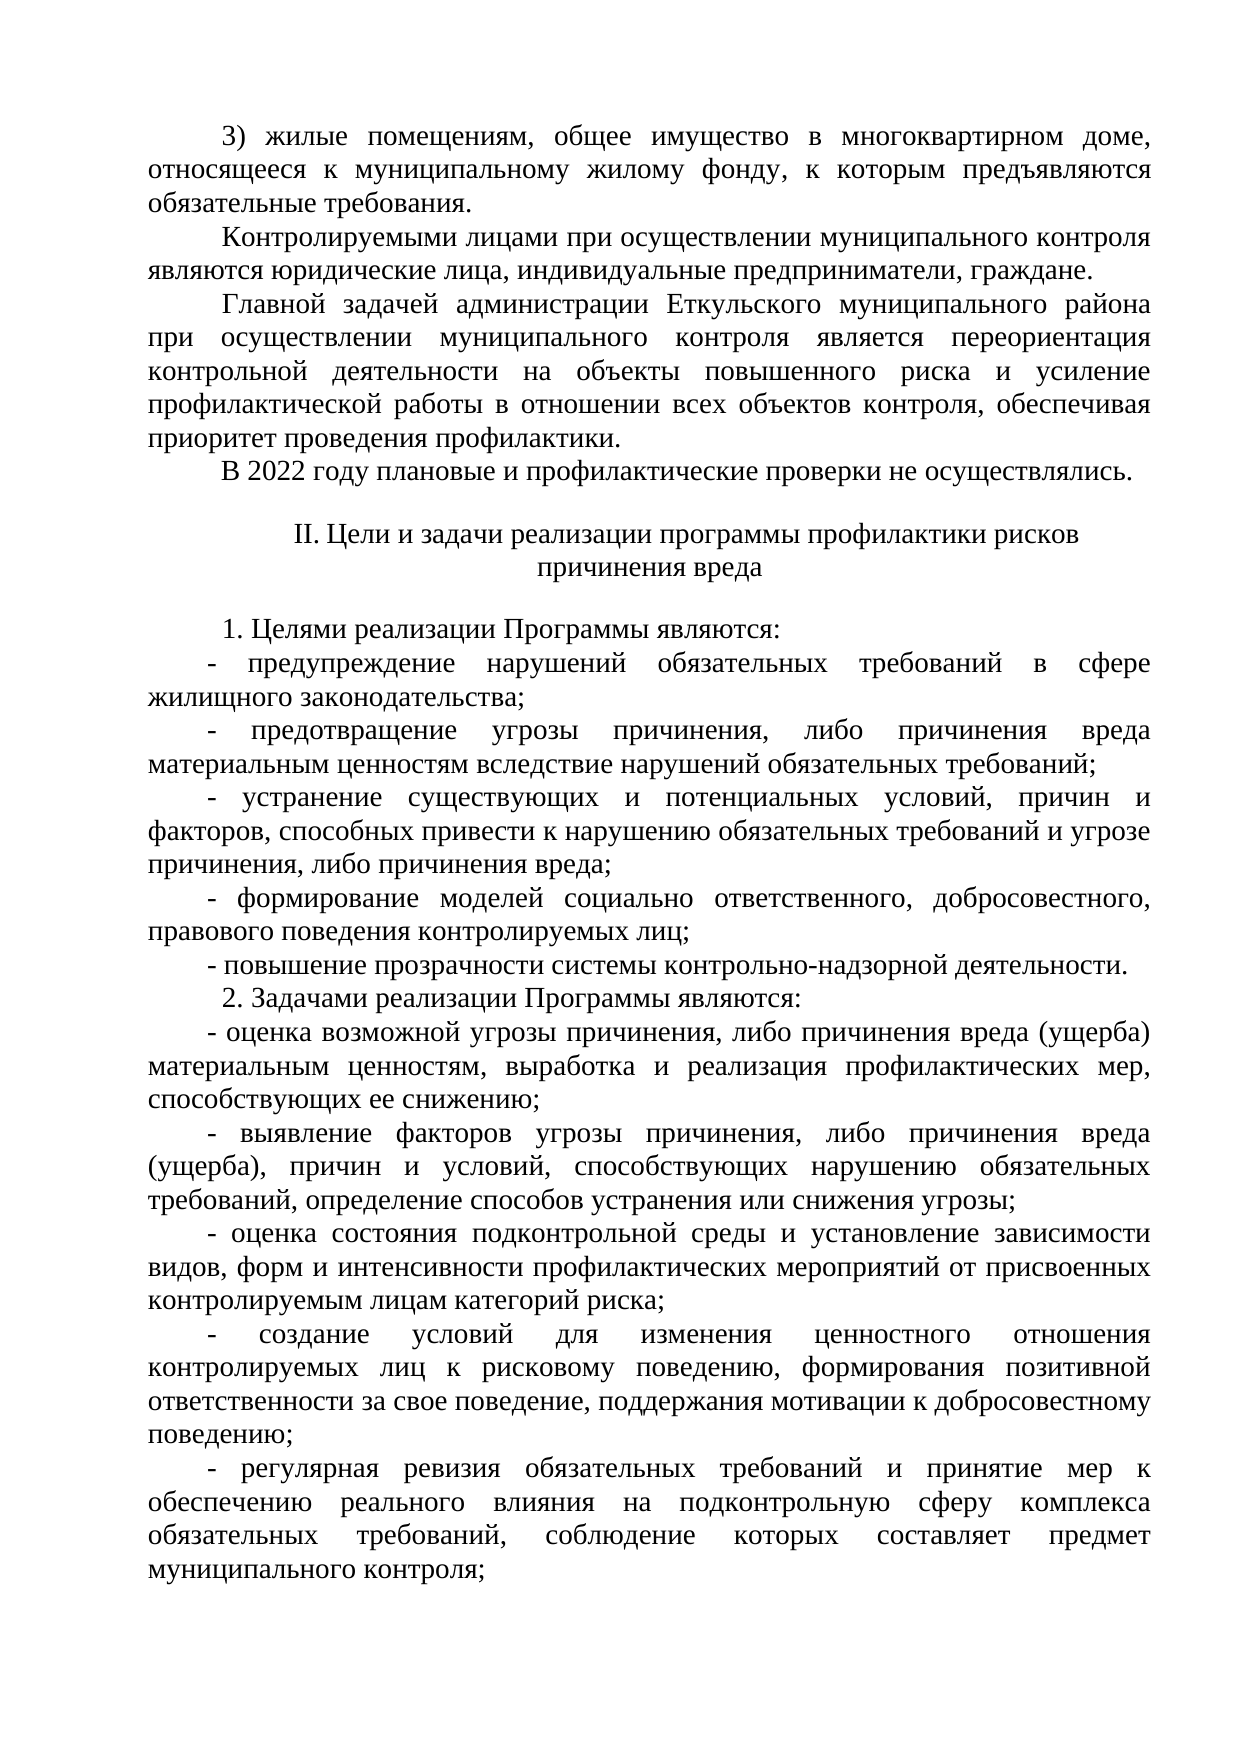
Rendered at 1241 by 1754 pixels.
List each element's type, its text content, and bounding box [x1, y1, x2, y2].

text - предотвращение угрозы причинения, либо причинения вреда материальным ценностям вследствие нарушений обязательных требований; [148, 712, 1152, 779]
text - оценка состояния подконтрольной среды и установление зависимости видов, форм и интенсивности профилактических мероприятий от присвоенных контролируемым лицам категорий риска; [148, 1215, 1152, 1316]
text II. Цели и задачи реализации программы профилактики рисков причинения вреда [148, 516, 1152, 583]
text 3) жилые помещениям, общее имущество в многоквартирном доме, относящееся к муниципальному жилому фонду, к которым предъявляются обязательные требования. [148, 118, 1152, 219]
text - оценка возможной угрозы причинения, либо причинения вреда (ущерба) материальным ценностям, выработка и реализация профилактических мер, способствующих ее снижению; [148, 1014, 1152, 1115]
text 1. Целями реализации Программы являются: [148, 612, 1152, 645]
text - предупреждение нарушений обязательных требований в сфере жилищного законодательства; [148, 645, 1152, 712]
text - формирование моделей социально ответственного, добросовестного, правового поведения контролируемых лиц; [148, 880, 1152, 947]
text - выявление факторов угрозы причинения, либо причинения вреда (ущерба), причин и условий, способствующих нарушению обязательных требований, определение способов устранения или снижения угрозы; [148, 1115, 1152, 1215]
text - устранение существующих и потенциальных условий, причин и факторов, способных привести к нарушению обязательных требований и угрозе причинения, либо причинения вреда; [148, 779, 1152, 880]
text В 2022 году плановые и профилактические проверки не осуществлялись. [148, 453, 1152, 487]
text Контролируемыми лицами при осуществлении муниципального контроля являются юридические лица, индивидуальные предприниматели, граждане. [148, 219, 1152, 286]
text Главной задачей администрации Еткульского муниципального района при осуществлении муниципального контроля является переориентация контрольной деятельности на объекты повышенного риска и усиление профилактической работы в отношении всех объектов контроля, обеспечивая приоритет проведения профилактики. [148, 286, 1152, 453]
text - регулярная ревизия обязательных требований и принятие мер к обеспечению реального влияния на подконтрольную сферу комплекса обязательных требований, соблюдение которых составляет предмет муниципального контроля; [148, 1450, 1152, 1584]
text - создание условий для изменения ценностного отношения контролируемых лиц к рисковому поведению, формирования позитивной ответственности за свое поведение, поддержания мотивации к добросовестному поведению; [148, 1316, 1152, 1450]
text - повышение прозрачности системы контрольно-надзорной деятельности. [148, 947, 1152, 981]
text 2. Задачами реализации Программы являются: [148, 981, 1152, 1014]
